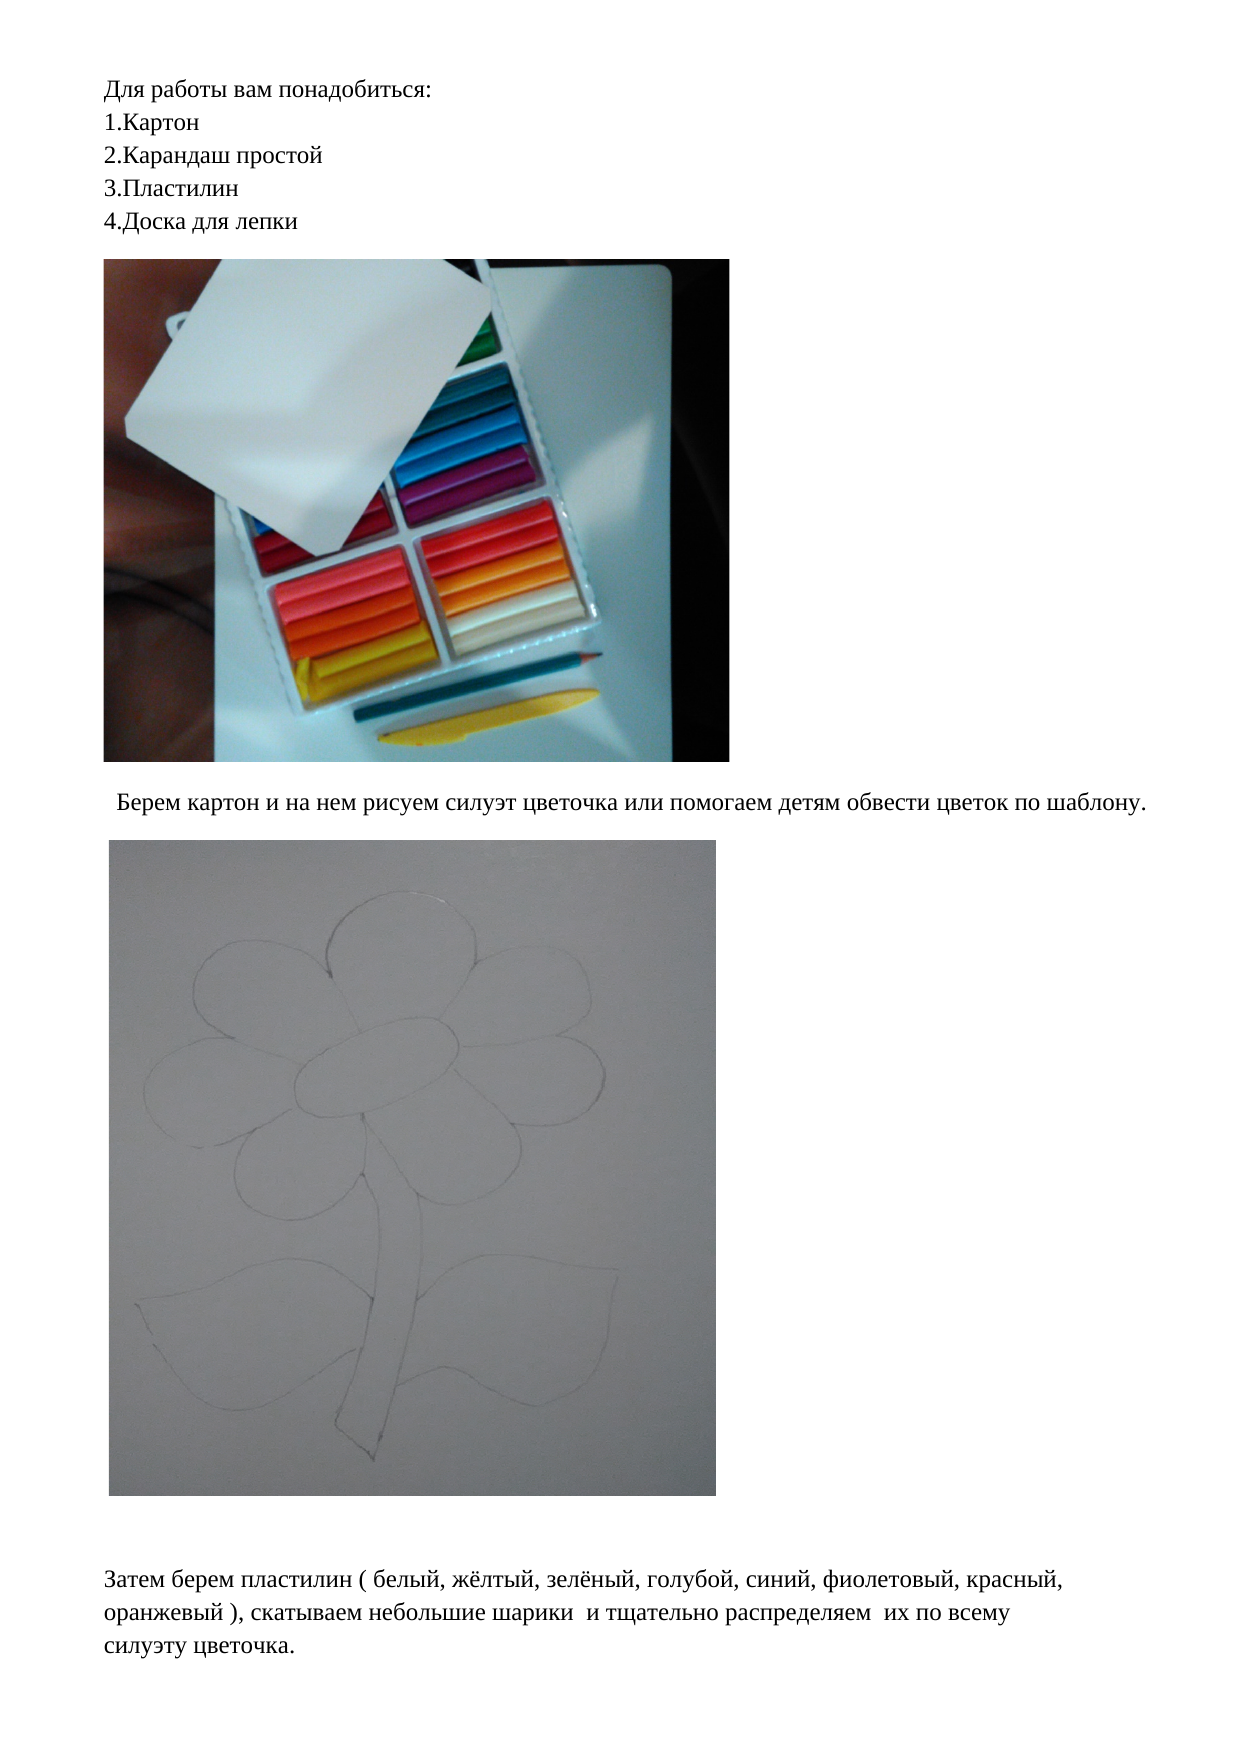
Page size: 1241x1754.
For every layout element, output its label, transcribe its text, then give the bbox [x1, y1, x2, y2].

text 2.Карандаш простой [103, 140, 1152, 169]
text 3.Пластилин [103, 173, 1152, 202]
text 1.Картон [103, 107, 1152, 136]
text Берем картон и на нем рисуем силуэт цветочка или помогаем детям обвести цветок по шаблону. [103, 787, 1152, 816]
text силуэту цветочка. [103, 1630, 1152, 1659]
picture [108, 840, 716, 1496]
text Для работы вам понадобиться: [103, 74, 1152, 103]
picture [103, 259, 730, 762]
text 4.Доска для лепки [103, 206, 1152, 235]
text Затем берем пластилин ( белый, жёлтый, зелёный, голубой, синий, фиолетовый, красный, оранжевый ), скатываем небольшие шарики и тщательно распределяем их по всему [103, 1564, 1152, 1626]
